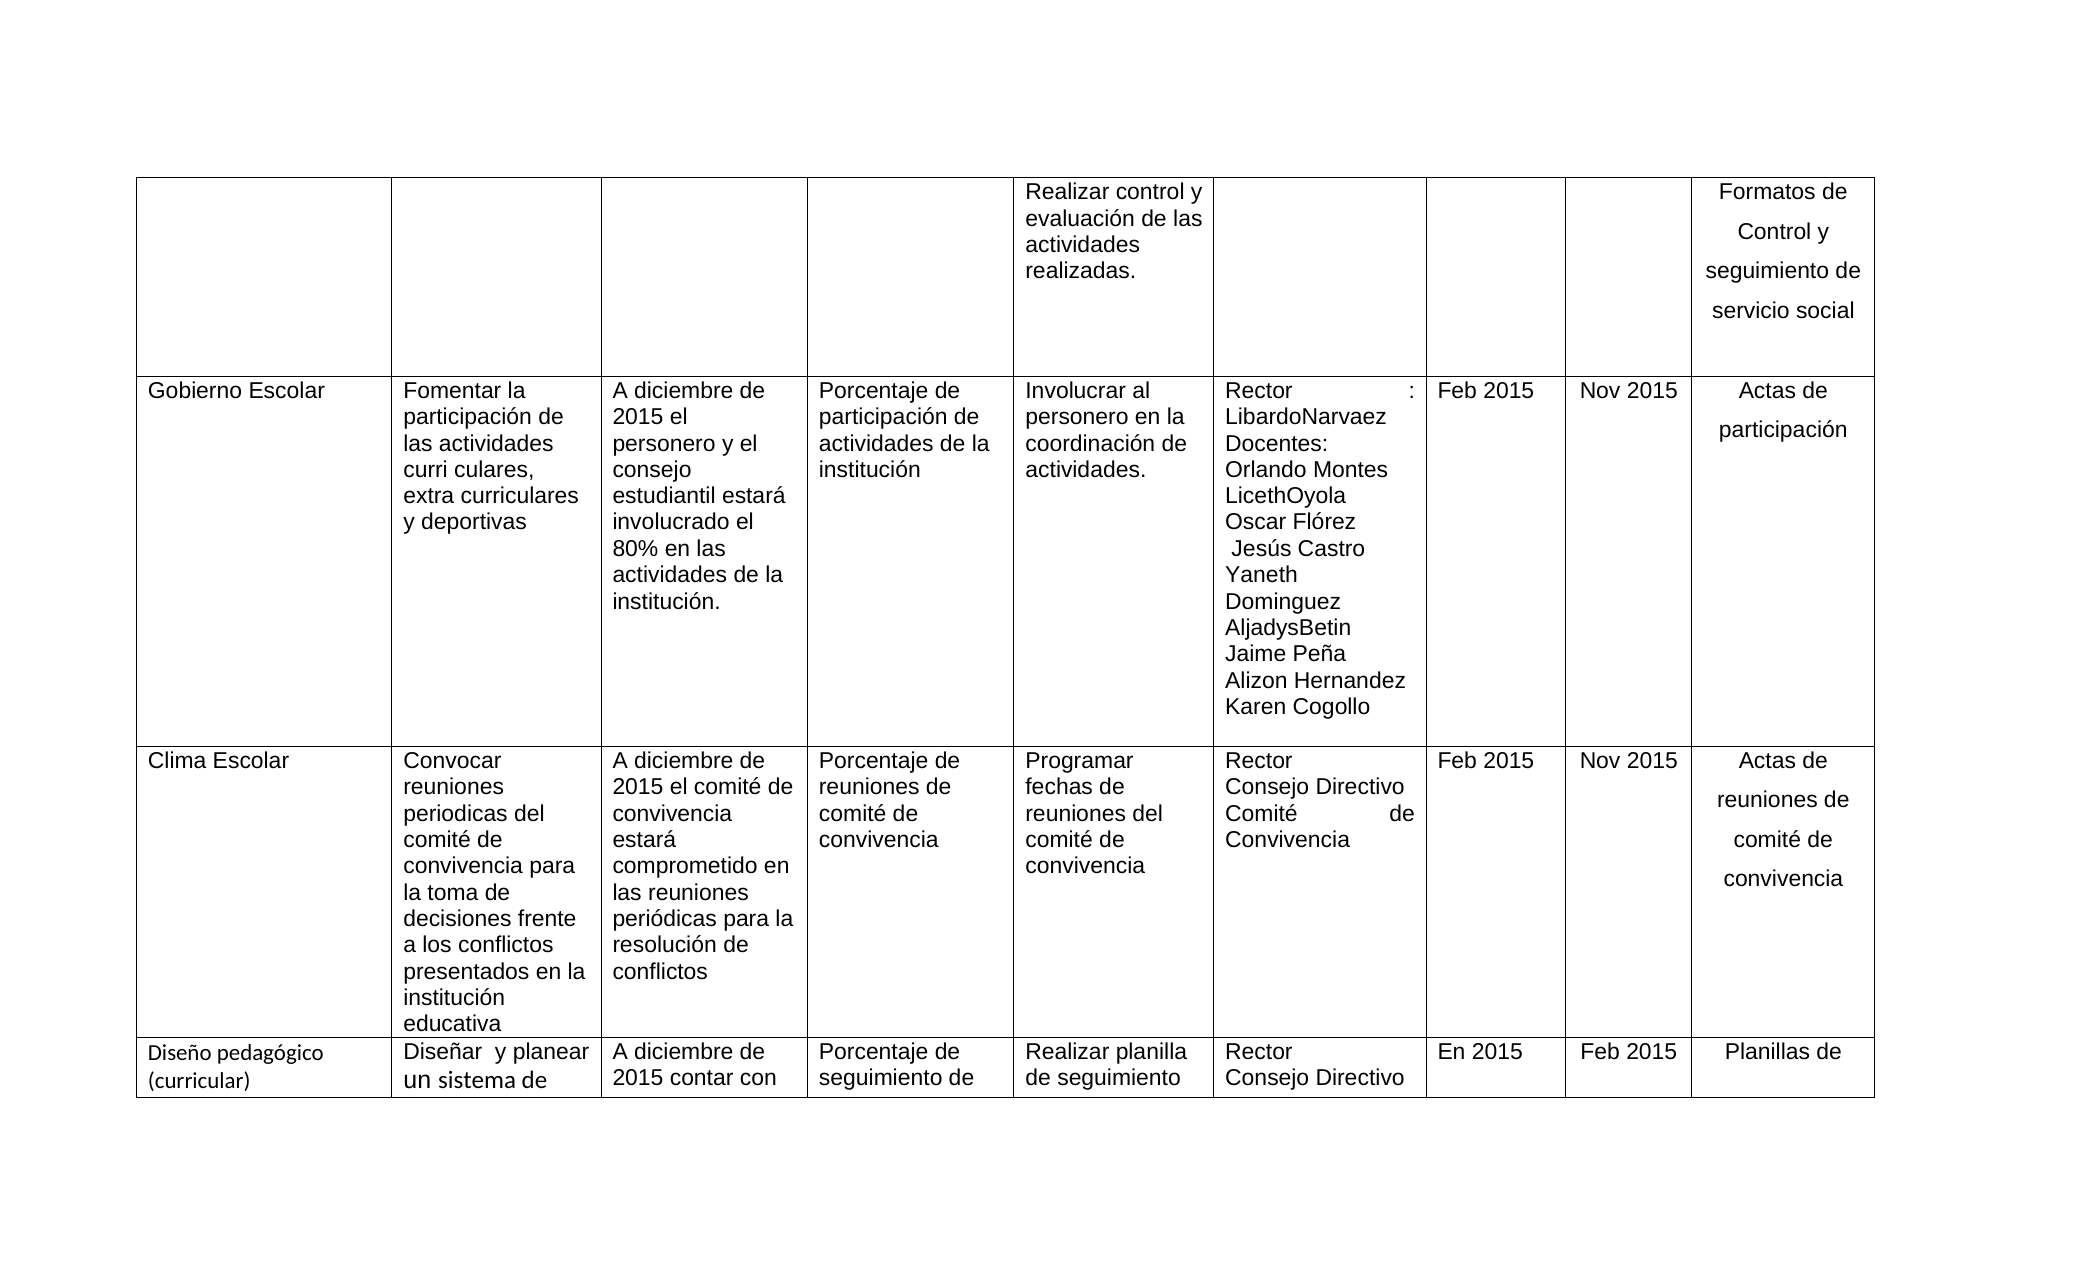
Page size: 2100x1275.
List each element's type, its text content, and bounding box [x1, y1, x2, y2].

table_cell Feb 2015 [1566, 1038, 1691, 1097]
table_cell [1214, 377, 1426, 746]
table_cell En 2015 [1427, 1038, 1565, 1097]
table_cell Porcentaje de reuniones de comité de convivencia [808, 747, 1013, 1037]
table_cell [1214, 1038, 1426, 1097]
table_cell Fomentar la participación de las actividades curri culares, extra curriculares y deportivas [392, 377, 601, 746]
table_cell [1014, 1038, 1213, 1097]
table_cell A diciembre de 2015 el comité de convivencia estará comprometido en las reuniones periódicas para la resolución de conflictos [602, 747, 807, 1037]
table_cell Nov 2015 [1566, 747, 1691, 1037]
table_cell Rector Consejo Directivo Comité de Convivencia [1214, 747, 1426, 1037]
table_cell Actas de reuniones de comité de convivencia [1692, 747, 1874, 1037]
table_cell Programar fechas de reuniones del comité de convivencia [1014, 747, 1213, 1037]
table_cell Gobierno Escolar [137, 377, 391, 746]
table_cell Involucrar al personero en la coordinación de actividades. [1014, 377, 1213, 746]
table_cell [1692, 1038, 1874, 1097]
table_cell Convocar reuniones periodicas del comité de convivencia para la toma de decisiones frente a los conflictos presentados en la institución educativa [392, 747, 601, 1037]
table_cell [392, 1038, 601, 1097]
table_cell Feb 2015 [1427, 377, 1565, 746]
table_cell Actas de participación [1692, 377, 1874, 746]
table_cell Formatos de Control y seguimiento de servicio social [1692, 178, 1874, 376]
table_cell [137, 1038, 391, 1097]
table_cell Clima Escolar [137, 747, 391, 1037]
table_cell Feb 2015 [1427, 747, 1565, 1037]
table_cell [808, 1038, 1013, 1097]
table_cell Nov 2015 [1566, 377, 1691, 746]
table_cell Realizar control y evaluación de las actividades realizadas. [1014, 178, 1213, 376]
table_cell Porcentaje de participación de actividades de la institución [808, 377, 1013, 746]
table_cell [602, 1038, 807, 1097]
table_cell A diciembre de 2015 el personero y el consejo estudiantil estará involucrado el 80% en las actividades de la institución. [602, 377, 807, 746]
